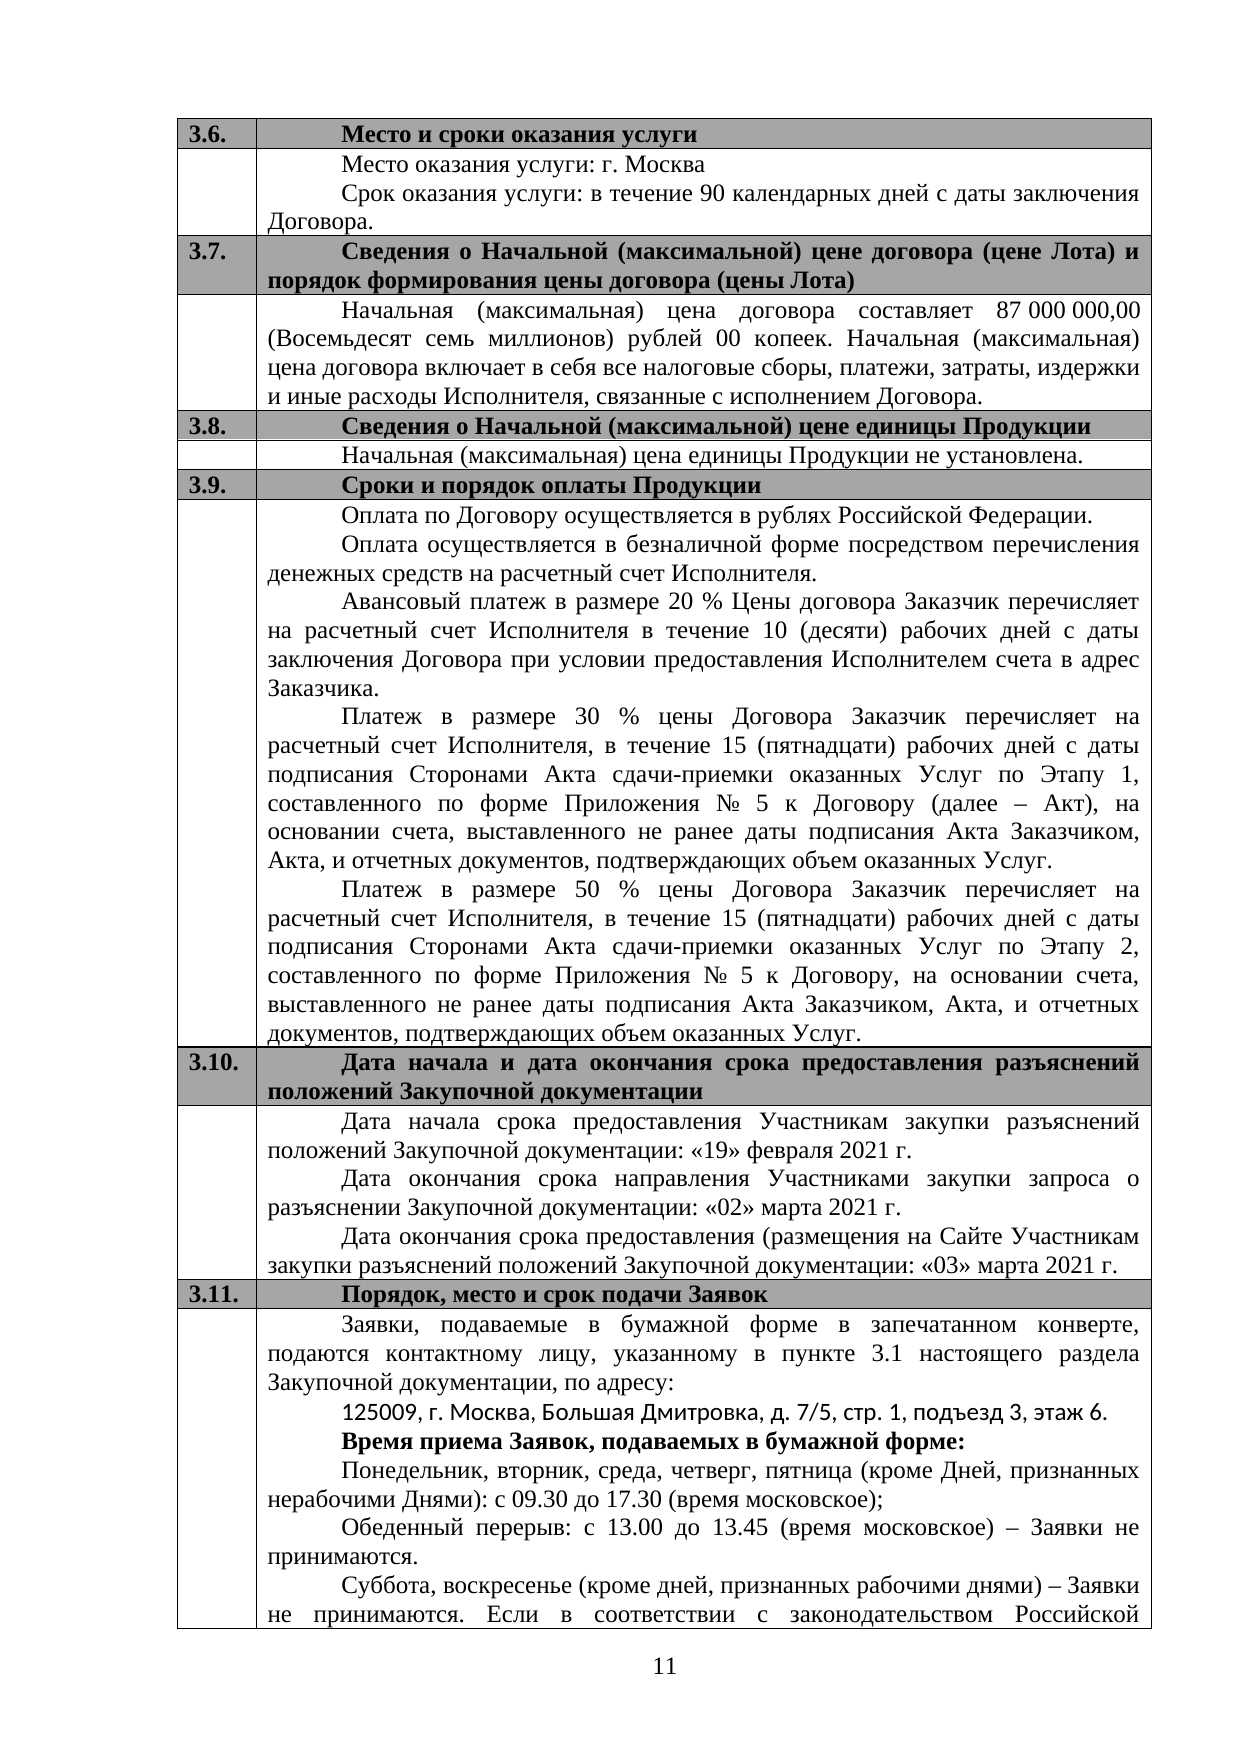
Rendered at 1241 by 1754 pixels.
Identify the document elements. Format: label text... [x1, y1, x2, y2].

table_cell 3.6. [178, 119, 256, 148]
table_cell Оплата по Договору осуществляется в рублях Российской Федерации. Оплата осуществляется в безналичной форме посредством перечисления денежных средств на расчетный счет Исполнителя. Авансовый платеж в размере 20 % Цены договора Заказчик перечисляет на расчетный счет Исполнителя в течение 10 (десяти) рабочих дней с даты заключения Договора при условии предоставления Исполнителем счета в адрес Заказчика. Платеж в размере 30 % цены Договора Заказчик перечисляет на расчетный счет Исполнителя, в течение 15 (пятнадцати) рабочих дней с даты подписания Сторонами Акта сдачи-приемки оказанных Услуг по Этапу 1, составленного по форме Приложения № 5 к Договору (далее – Акт), на основании счета, выставленного не ранее даты подписания Акта Заказчиком, Акта, и отчетных документов, подтверждающих объем оказанных Услуг. Платеж в размере 50 % цены Договора Заказчик перечисляет на расчетный счет Исполнителя, в течение 15 (пятнадцати) рабочих дней с даты подписания Сторонами Акта сдачи-приемки оказанных Услуг по Этапу 2, составленного по форме Приложения № 5 к Договору, на основании счета, выставленного не ранее даты подписания Акта Заказчиком, Акта, и отчетных документов, подтверждающих объем оказанных Услуг. [257, 500, 1151, 1046]
table_cell 3.11. [178, 1280, 256, 1308]
table_cell [178, 149, 256, 235]
table_cell Место оказания услуги: г. Москва Срок оказания услуги: в течение 90 календарных дней с даты заключения Договора. [257, 149, 1151, 235]
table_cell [257, 1309, 1151, 1627]
table_cell Сведения о Начальной (максимальной) цене единицы Продукции [257, 411, 1151, 439]
table_cell [178, 500, 256, 1046]
table_cell Дата начала срока предоставления Участникам закупки разъяснений положений Закупочной документации: «19» февраля 2021 г. Дата окончания срока направления Участниками закупки запроса о разъяснении Закупочной документации: «02» марта 2021 г. Дата окончания срока предоставления (размещения на Сайте Участникам закупки разъяснений положений Закупочной документации: «03» марта 2021 г. [257, 1106, 1151, 1278]
table_cell Порядок, место и срок подачи Заявок [257, 1280, 1151, 1308]
table_cell [178, 295, 256, 410]
table_cell 3.10. [178, 1048, 256, 1105]
table_cell Начальная (максимальная) цена единицы Продукции не установлена. [257, 441, 1151, 469]
table_cell [178, 441, 256, 469]
table_cell 3.9. [178, 470, 256, 499]
table_cell Сроки и порядок оплаты Продукции [257, 470, 1151, 499]
table_cell Сведения о Начальной (максимальной) цене договора (цене Лота) и порядок формирования цены договора (цены Лота) [257, 236, 1151, 294]
table_cell 3.8. [178, 411, 256, 439]
table_cell Дата начала и дата окончания срока предоставления разъяснений положений Закупочной документации [257, 1048, 1151, 1105]
table_cell [178, 1106, 256, 1278]
table_cell [178, 1309, 256, 1627]
table_cell Начальная (максимальная) цена договора составляет 87 000 000,00 (Восемьдесят семь миллионов) рублей 00 копеек. Начальная (максимальная) цена договора включает в себя все налоговые сборы, платежи, затраты, издержки и иные расходы Исполнителя, связанные с исполнением Договора. [257, 295, 1151, 410]
table_cell 3.7. [178, 236, 256, 294]
table_cell Место и сроки оказания услуги [257, 119, 1151, 148]
